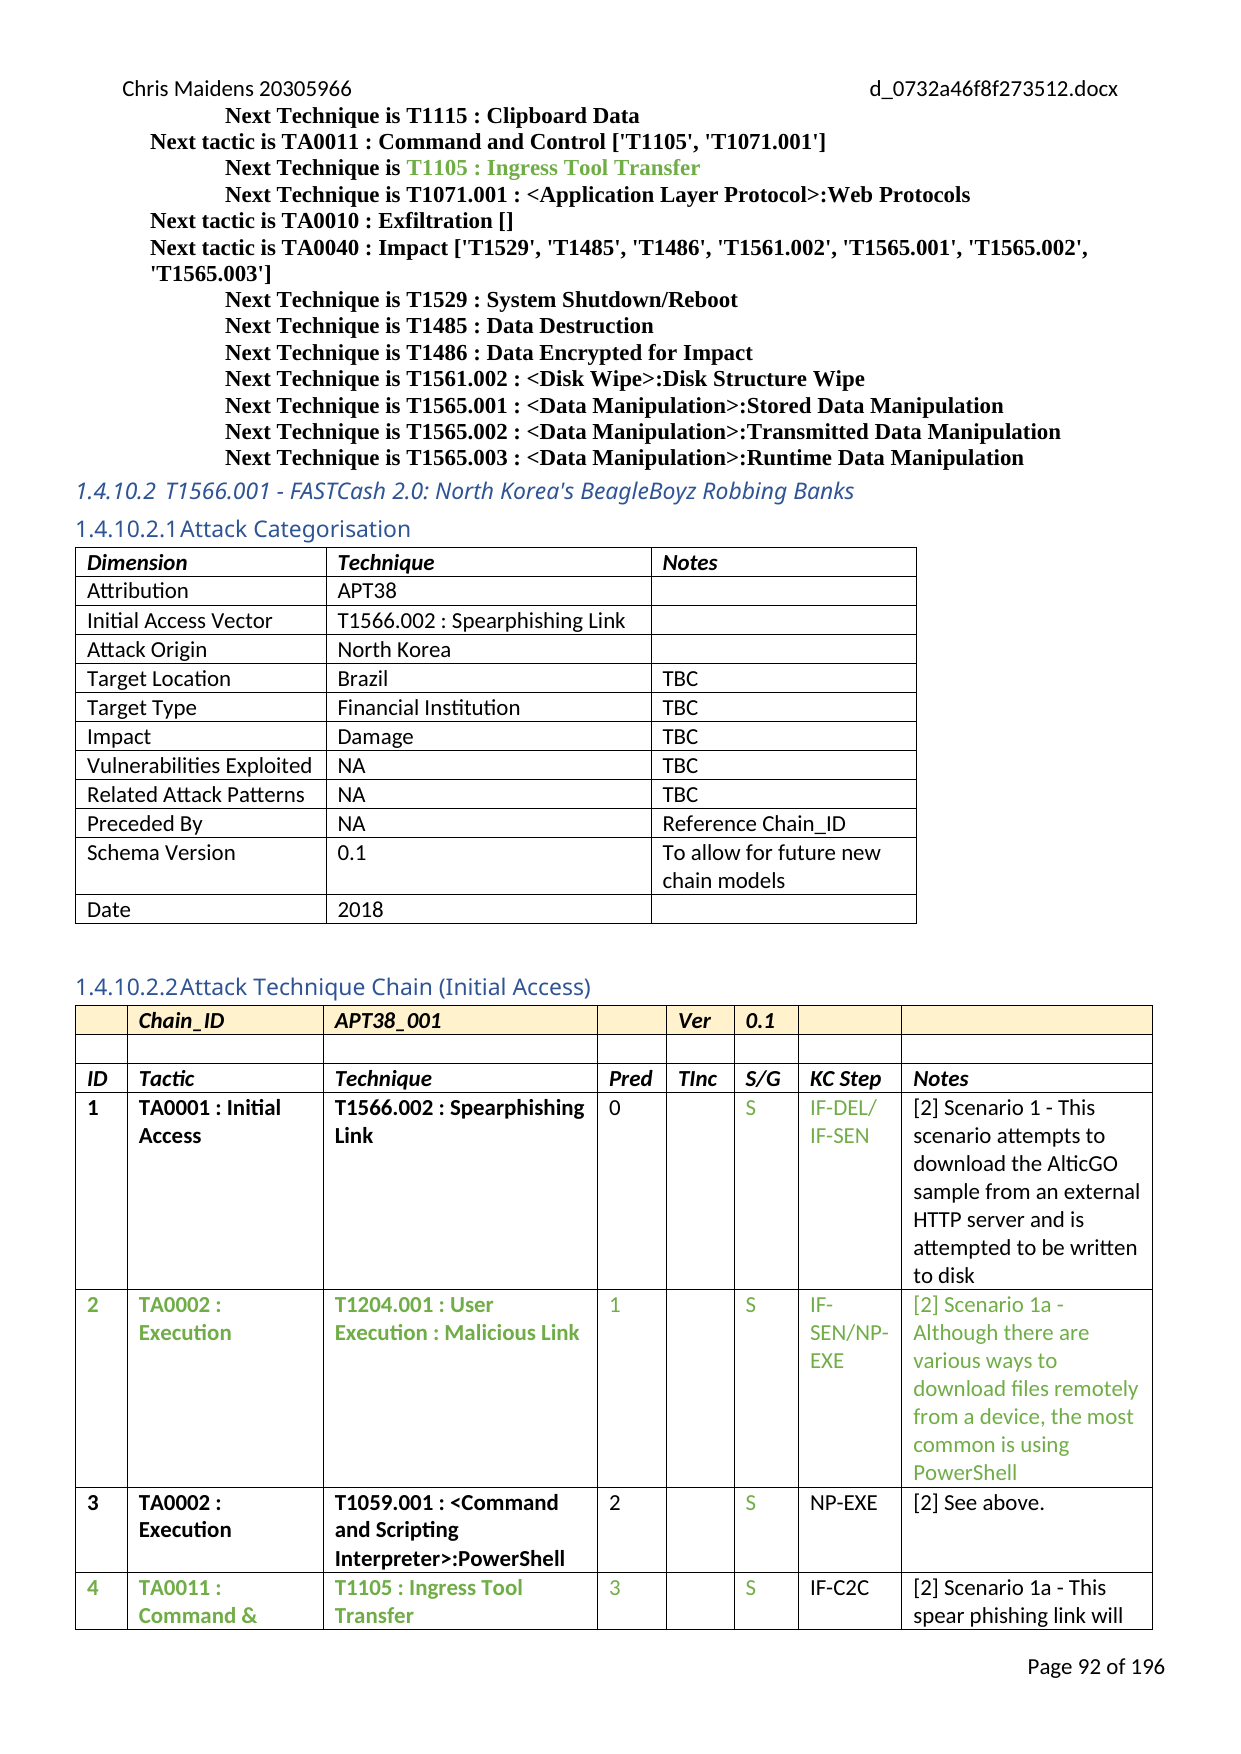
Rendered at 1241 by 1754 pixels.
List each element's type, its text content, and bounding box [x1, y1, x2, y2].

text Next tactic is TA0040 : Impact ['T1529', 'T1485', 'T1486', 'T1561.002', 'T1565.001', 'T1565.002', 'T1565.003'] [150, 233, 1165, 286]
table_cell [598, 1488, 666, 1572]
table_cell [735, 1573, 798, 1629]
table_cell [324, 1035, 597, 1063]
subtitle T1566.001 - FASTCash 2.0: North Korea's BeagleBoyz Robbing Banks [75, 475, 1165, 506]
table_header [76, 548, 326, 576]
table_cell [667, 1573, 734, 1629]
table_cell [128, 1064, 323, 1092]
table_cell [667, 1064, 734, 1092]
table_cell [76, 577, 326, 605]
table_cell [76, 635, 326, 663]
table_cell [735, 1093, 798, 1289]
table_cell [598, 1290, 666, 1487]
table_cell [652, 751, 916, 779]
subtitle Attack Technique Chain (Initial Access) [75, 971, 1165, 1002]
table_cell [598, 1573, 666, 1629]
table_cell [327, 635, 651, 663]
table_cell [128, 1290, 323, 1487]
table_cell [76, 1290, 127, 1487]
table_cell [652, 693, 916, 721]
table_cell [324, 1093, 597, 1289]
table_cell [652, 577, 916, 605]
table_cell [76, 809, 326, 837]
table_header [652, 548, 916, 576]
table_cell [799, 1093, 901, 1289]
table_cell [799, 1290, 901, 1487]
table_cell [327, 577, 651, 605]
text Next Technique is T1485 : Data Destruction [225, 313, 1165, 339]
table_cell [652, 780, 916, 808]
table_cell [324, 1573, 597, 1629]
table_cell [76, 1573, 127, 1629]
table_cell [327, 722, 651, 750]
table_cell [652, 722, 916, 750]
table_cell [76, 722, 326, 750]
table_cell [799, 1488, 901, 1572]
text Next Technique is T1486 : Data Encrypted for Impact [225, 339, 1165, 365]
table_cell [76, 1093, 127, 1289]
text Next Technique is T1565.002 : <Data Manipulation>:Transmitted Data Manipulation [225, 418, 1165, 444]
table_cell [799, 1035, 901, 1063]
text Next Technique is T1105 : Ingress Tool Transfer [225, 154, 1165, 181]
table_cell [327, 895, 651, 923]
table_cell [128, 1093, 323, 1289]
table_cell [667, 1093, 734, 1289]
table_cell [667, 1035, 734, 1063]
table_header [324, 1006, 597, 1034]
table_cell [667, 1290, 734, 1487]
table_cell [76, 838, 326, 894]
text Next Technique is T1565.003 : <Data Manipulation>:Runtime Data Manipulation [225, 444, 1165, 471]
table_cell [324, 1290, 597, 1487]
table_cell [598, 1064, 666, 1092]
text Next tactic is TA0010 : Exfiltration [] [150, 207, 1165, 233]
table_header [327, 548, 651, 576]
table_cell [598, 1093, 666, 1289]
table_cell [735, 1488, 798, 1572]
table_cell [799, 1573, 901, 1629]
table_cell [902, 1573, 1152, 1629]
text Next Technique is T1071.001 : <Application Layer Protocol>:Web Protocols [225, 181, 1165, 207]
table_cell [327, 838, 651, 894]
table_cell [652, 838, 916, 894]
text Next Technique is T1529 : System Shutdown/Reboot [225, 286, 1165, 313]
text Next Technique is T1115 : Clipboard Data [225, 102, 1165, 128]
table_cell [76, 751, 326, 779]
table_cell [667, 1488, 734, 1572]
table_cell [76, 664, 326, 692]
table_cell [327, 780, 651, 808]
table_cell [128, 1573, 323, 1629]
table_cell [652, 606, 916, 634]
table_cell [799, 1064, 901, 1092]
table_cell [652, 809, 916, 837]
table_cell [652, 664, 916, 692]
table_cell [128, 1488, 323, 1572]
text Next Technique is T1561.002 : <Disk Wipe>:Disk Structure Wipe [225, 365, 1165, 392]
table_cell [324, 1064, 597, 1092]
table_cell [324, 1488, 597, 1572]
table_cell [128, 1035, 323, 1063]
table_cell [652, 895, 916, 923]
text Next tactic is TA0011 : Command and Control ['T1105', 'T1071.001'] [150, 128, 1165, 154]
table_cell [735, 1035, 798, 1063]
text Next Technique is T1565.001 : <Data Manipulation>:Stored Data Manipulation [225, 392, 1165, 418]
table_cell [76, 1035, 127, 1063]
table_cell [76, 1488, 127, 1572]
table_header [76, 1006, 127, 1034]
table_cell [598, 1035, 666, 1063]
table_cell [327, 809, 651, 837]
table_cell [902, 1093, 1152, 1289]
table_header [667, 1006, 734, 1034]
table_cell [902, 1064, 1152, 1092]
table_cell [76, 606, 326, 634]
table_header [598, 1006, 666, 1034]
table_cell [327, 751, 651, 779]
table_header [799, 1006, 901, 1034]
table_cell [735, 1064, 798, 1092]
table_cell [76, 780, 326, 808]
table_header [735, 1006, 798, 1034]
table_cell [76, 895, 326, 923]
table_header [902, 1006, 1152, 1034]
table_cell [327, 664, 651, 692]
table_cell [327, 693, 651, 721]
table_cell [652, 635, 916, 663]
subtitle Attack Categorisation [75, 513, 1165, 544]
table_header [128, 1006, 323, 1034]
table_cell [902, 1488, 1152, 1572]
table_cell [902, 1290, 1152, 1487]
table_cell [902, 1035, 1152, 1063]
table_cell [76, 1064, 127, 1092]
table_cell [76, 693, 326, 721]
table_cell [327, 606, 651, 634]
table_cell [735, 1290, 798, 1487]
